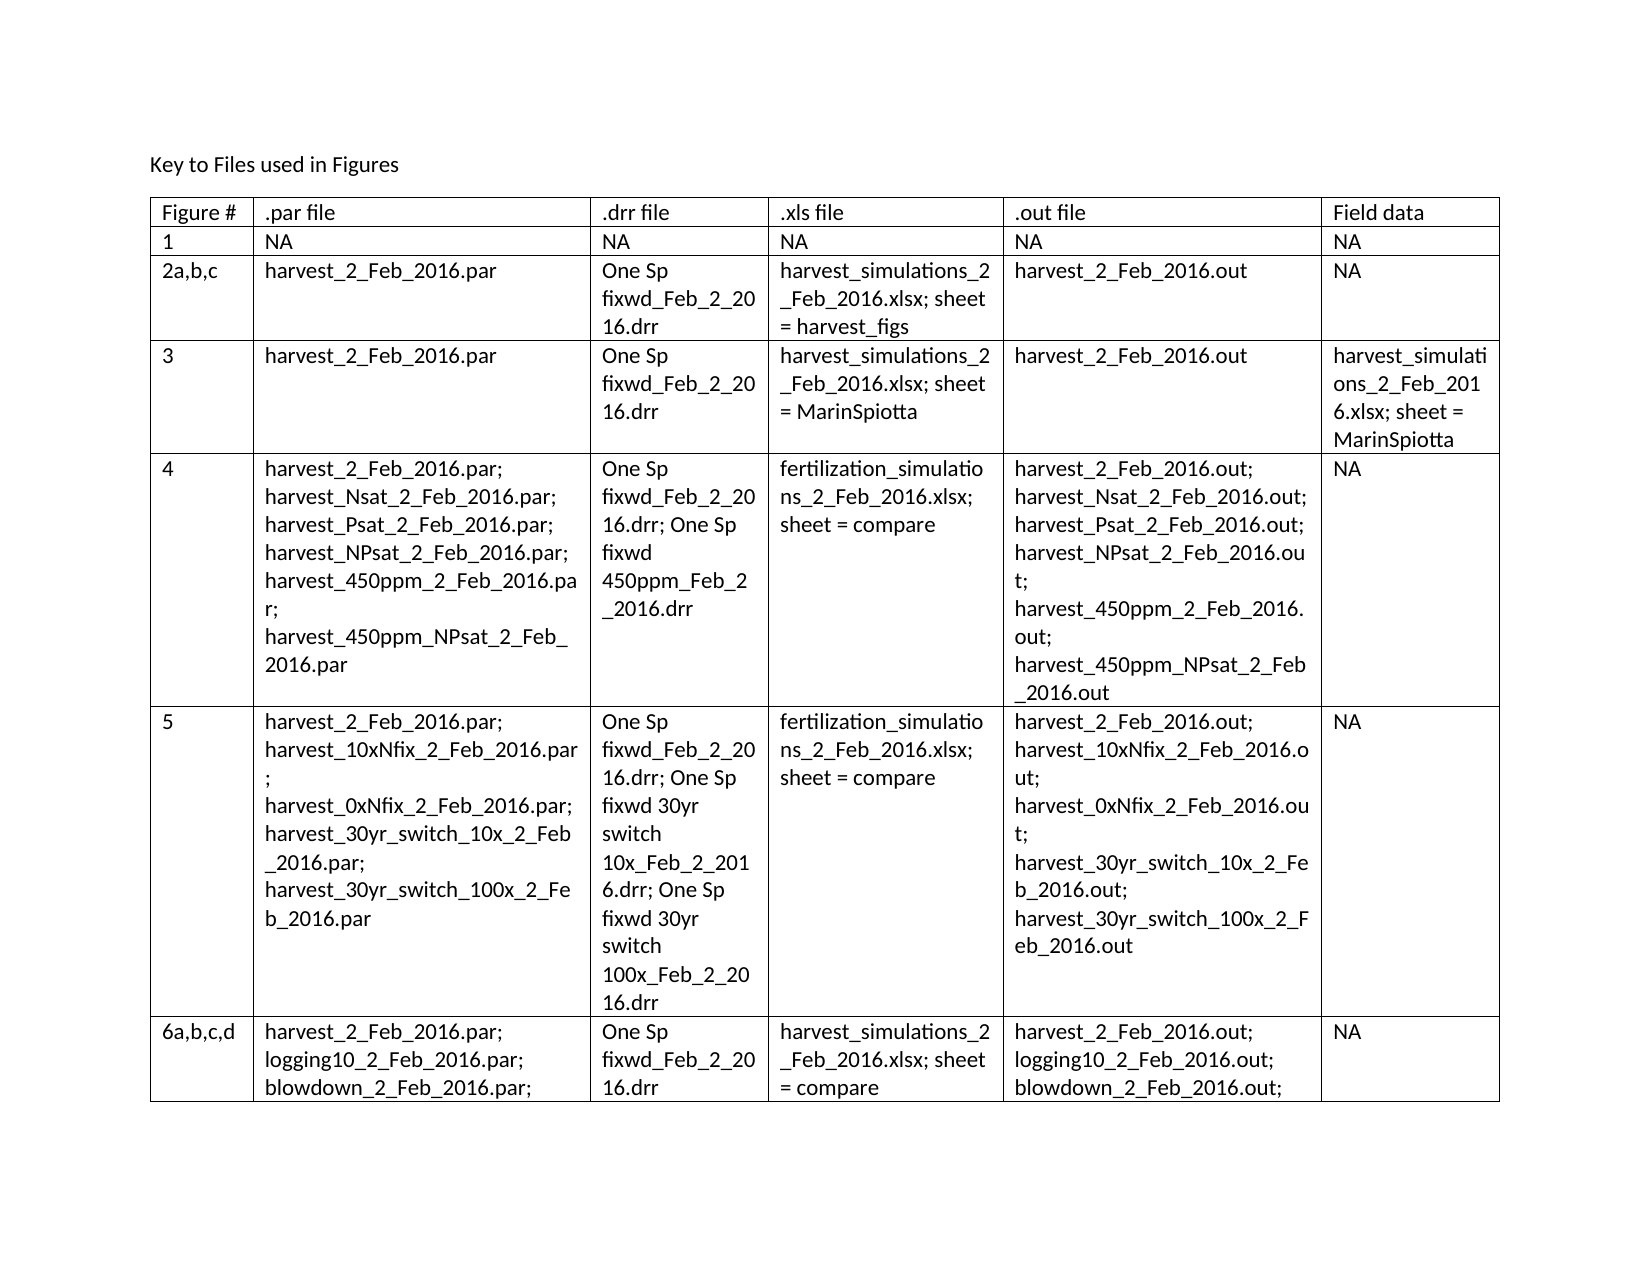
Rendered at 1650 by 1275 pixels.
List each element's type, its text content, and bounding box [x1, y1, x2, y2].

table_cell 2a,b,c [151, 256, 253, 340]
table_cell NA [1322, 227, 1499, 255]
table_header .drr file [591, 198, 768, 226]
table_cell NA [1322, 1017, 1499, 1101]
table_cell One Sp fixwd_Feb_2_2016.drr [591, 341, 768, 453]
table_cell harvest_2_Feb_2016.par; harvest_10xNfix_2_Feb_2016.par; harvest_0xNfix_2_Feb_2016.par; harvest_30yr_switch_10x_2_Feb_2016.par; harvest_30yr_switch_100x_2_Feb_2016.par [254, 707, 590, 1016]
table_cell NA [254, 227, 590, 255]
table_cell NA [1322, 707, 1499, 1016]
table_header Field data [1322, 198, 1499, 226]
table_cell harvest_2_Feb_2016.out [1004, 256, 1321, 340]
table_cell harvest_2_Feb_2016.out [1004, 341, 1321, 453]
table_cell harvest_simulations_2_Feb_2016.xlsx; sheet = harvest_figs [769, 256, 1003, 340]
table_cell harvest_2_Feb_2016.par [254, 341, 590, 453]
table_cell One Sp fixwd_Feb_2_2016.drr; One Sp fixwd 30yr switch 10x_Feb_2_2016.drr; One Sp fixwd 30yr switch 100x_Feb_2_2016.drr [591, 707, 768, 1016]
table_cell fertilization_simulations_2_Feb_2016.xlsx; sheet = compare [769, 707, 1003, 1016]
table_cell harvest_2_Feb_2016.par; harvest_Nsat_2_Feb_2016.par; harvest_Psat_2_Feb_2016.par; harvest_NPsat_2_Feb_2016.par; harvest_450ppm_2_Feb_2016.par; harvest_450ppm_NPsat_2_Feb_2016.par [254, 454, 590, 706]
table_header .xls file [769, 198, 1003, 226]
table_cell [254, 1017, 590, 1101]
table_cell harvest_simulations_2_Feb_2016.xlsx; sheet = MarinSpiotta [769, 341, 1003, 453]
table_cell harvest_2_Feb_2016.out; harvest_10xNfix_2_Feb_2016.out; harvest_0xNfix_2_Feb_2016.out; harvest_30yr_switch_10x_2_Feb_2016.out; harvest_30yr_switch_100x_2_Feb_2016.out [1004, 707, 1321, 1016]
table_cell 1 [151, 227, 253, 255]
table_cell NA [591, 227, 768, 255]
table_cell harvest_2_Feb_2016.out; harvest_Nsat_2_Feb_2016.out; harvest_Psat_2_Feb_2016.out; harvest_NPsat_2_Feb_2016.out; harvest_450ppm_2_Feb_2016.out; harvest_450ppm_NPsat_2_Feb_2016.out [1004, 454, 1321, 706]
table_cell 4 [151, 454, 253, 706]
table_header .par file [254, 198, 590, 226]
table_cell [591, 1017, 768, 1101]
table_cell fertilization_simulations_2_Feb_2016.xlsx; sheet = compare [769, 454, 1003, 706]
table_cell One Sp fixwd_Feb_2_2016.drr; One Sp fixwd 450ppm_Feb_2_2016.drr [591, 454, 768, 706]
table_cell 3 [151, 341, 253, 453]
table_cell 5 [151, 707, 253, 1016]
table_cell harvest_simulations_2_Feb_2016.xlsx; sheet = MarinSpiotta [1322, 341, 1499, 453]
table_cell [769, 1017, 1003, 1101]
table_cell One Sp fixwd_Feb_2_2016.drr [591, 256, 768, 340]
table_cell NA [1322, 256, 1499, 340]
text Key to Files used in Figures [150, 150, 1500, 178]
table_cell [1004, 1017, 1321, 1101]
table_cell NA [1322, 454, 1499, 706]
table_cell NA [769, 227, 1003, 255]
table_header .out file [1004, 198, 1321, 226]
table_cell NA [1004, 227, 1321, 255]
table_cell harvest_2_Feb_2016.par [254, 256, 590, 340]
table_cell 6a,b,c,d [151, 1017, 253, 1101]
table_header Figure # [151, 198, 253, 226]
